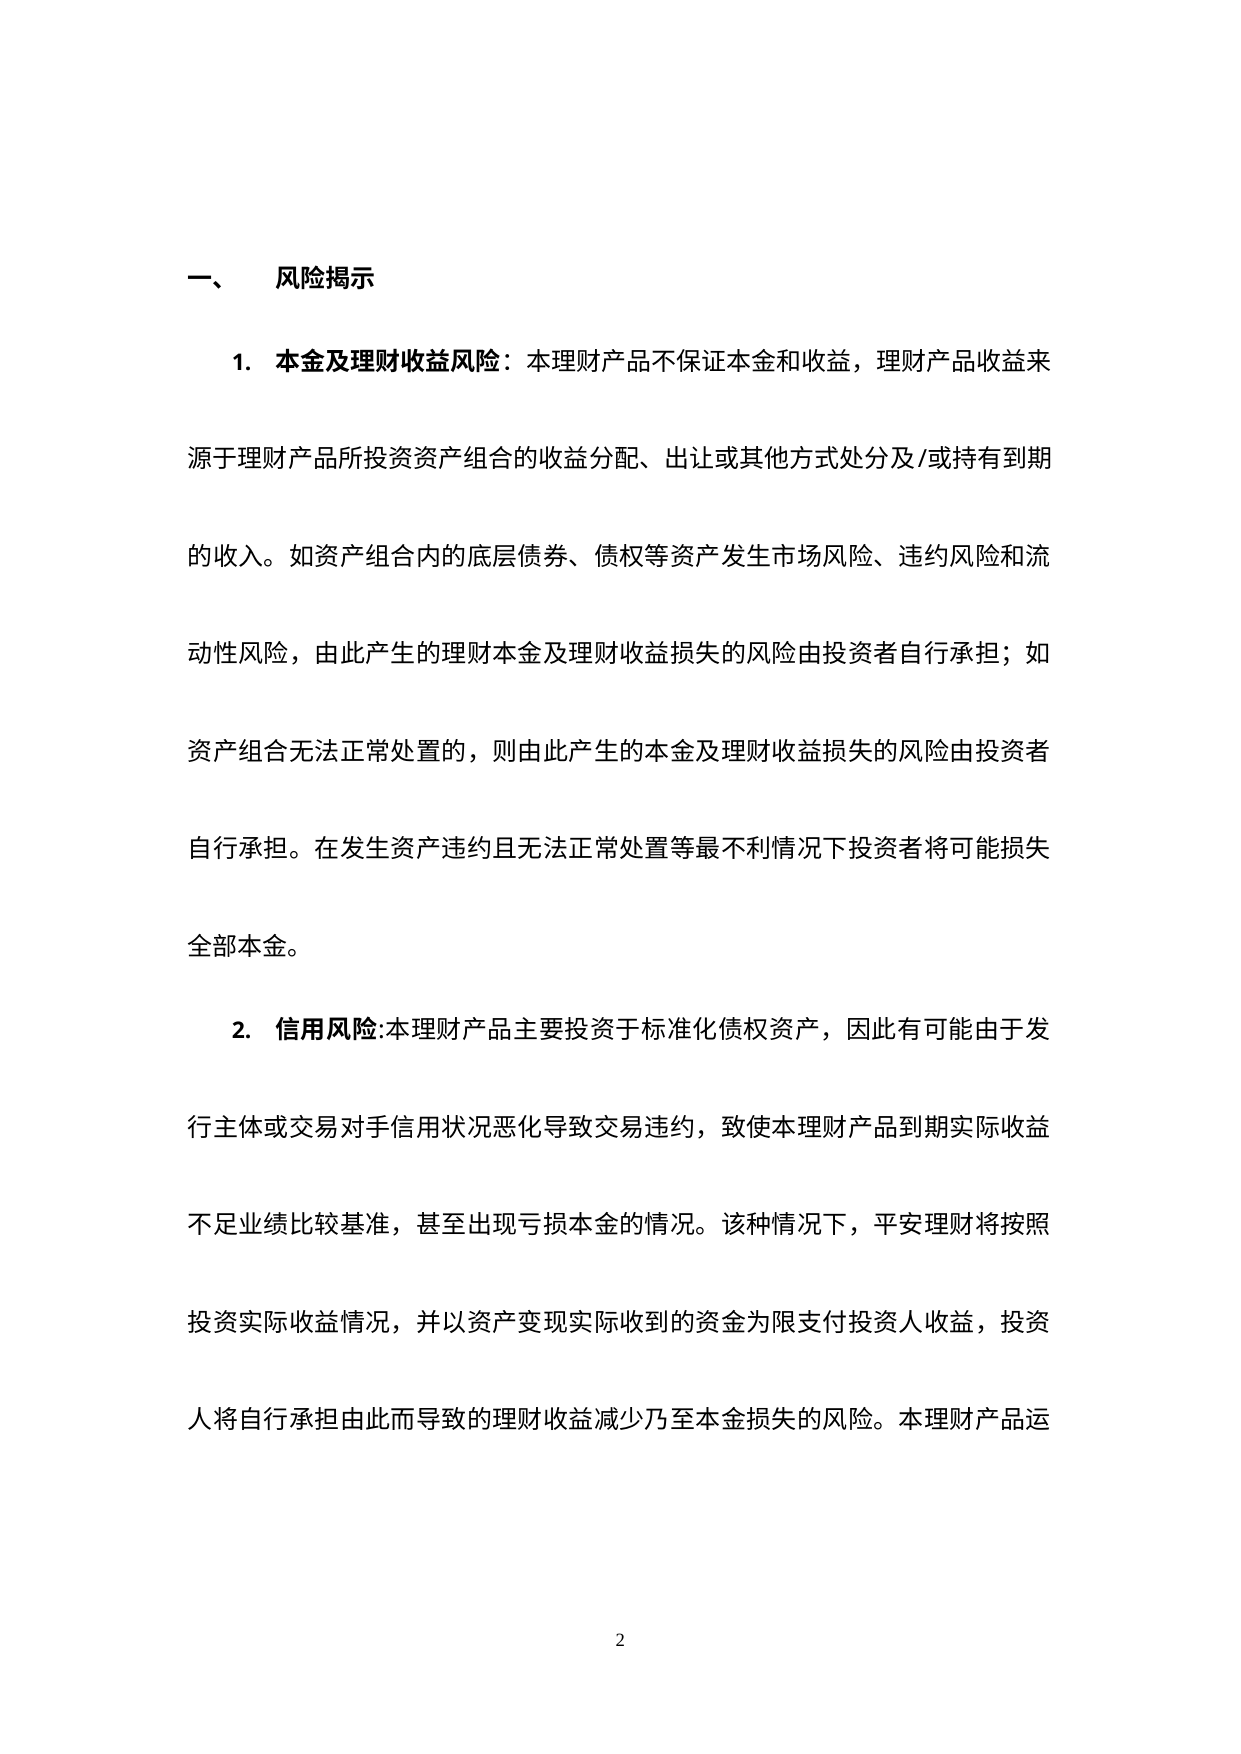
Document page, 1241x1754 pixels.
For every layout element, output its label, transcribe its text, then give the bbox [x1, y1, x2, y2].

list 本金及理财收益风险：本理财产品不保证本金和收益，理财产品收益来源于理财产品所投资资产组合的收益分配、出让或其他方式处分及/或持有到期的收入。如资产组合内的底层债券、债权等资产发生市场风险、违约风险和流动性风险，由此产生的理财本金及理财收益损失的风险由投资者自行承担；如资产组合无法正常处置的，则由此产生的本金及理财收益损失的风险由投资者自行承担。在发生资产违约且无法正常处置等最不利情况下投资者将可能损失全部本金。 [187, 327, 1053, 977]
list 风险揭示 [187, 244, 1053, 309]
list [187, 995, 1053, 1450]
